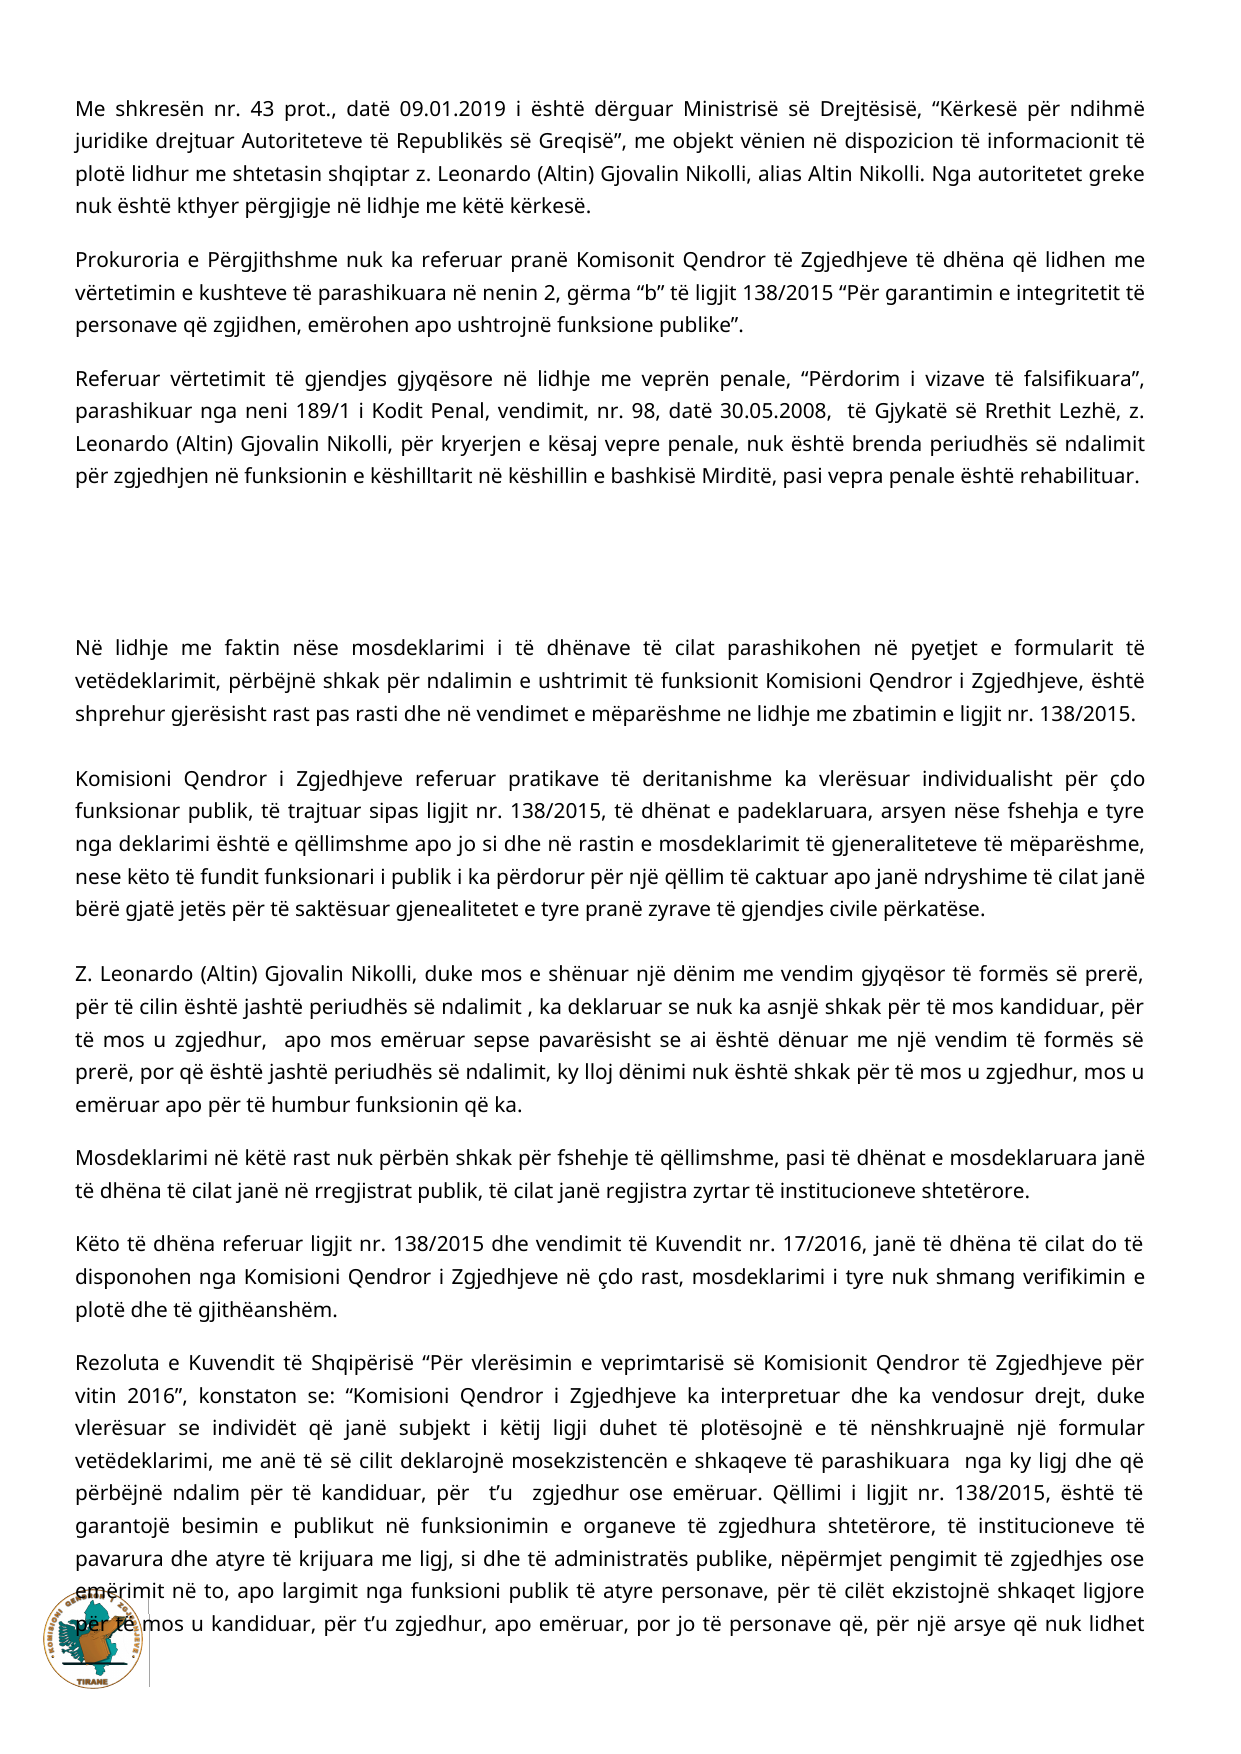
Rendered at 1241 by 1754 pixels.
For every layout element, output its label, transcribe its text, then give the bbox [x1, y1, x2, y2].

picture [43, 1589, 143, 1689]
text Mosdeklarimi në këtë rast nuk përbën shkak për fshehje të qëllimshme, pasi të dhënat e mosdeklaruara janë të dhëna të cilat janë në rregjistrat publik, të cilat janë regjistra zyrtar të institucioneve shtetërore. [75, 1143, 1146, 1204]
text Me shkresën nr. 43 prot., datë 09.01.2019 i është dërguar Ministrisë së Drejtësisë, “Kërkesë për ndihmë juridike drejtuar Autoriteteve të Republikës së Greqisë”, me objekt vënien në dispozicion të informacionit të plotë lidhur me shtetasin shqiptar z. Leonardo (Altin) Gjovalin Nikolli, alias Altin Nikolli. Nga autoritetet greke nuk është kthyer përgjigje në lidhje me këtë kërkesë. [75, 94, 1146, 220]
text Këto të dhëna referuar ligjit nr. 138/2015 dhe vendimit të Kuvendit nr. 17/2016, janë të dhëna të cilat do të disponohen nga Komisioni Qendror i Zgjedhjeve në çdo rast, mosdeklarimi i tyre nuk shmang verifikimin e plotë dhe të gjithëanshëm. [75, 1229, 1146, 1323]
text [75, 1348, 1146, 1637]
text Komisioni Qendror i Zgjedhjeve referuar pratikave të deritanishme ka vlerësuar individualisht për çdo funksionar publik, të trajtuar sipas ligjit nr. 138/2015, të dhënat e padeklaruara, arsyen nëse fshehja e tyre nga deklarimi është e qëllimshme apo jo si dhe në rastin e mosdeklarimit të gjeneraliteteve të mëparëshme, nese këto të fundit funksionari i publik i ka përdorur për një qëllim të caktuar apo janë ndryshime të cilat janë bërë gjatë jetës për të saktësuar gjenealitetet e tyre pranë zyrave të gjendjes civile përkatëse. [75, 764, 1146, 923]
text Referuar vërtetimit të gjendjes gjyqësore në lidhje me veprën penale, “Përdorim i vizave të falsifikuara”, parashikuar nga neni 189/1 i Kodit Penal, vendimit, nr. 98, datë 30.05.2008, të Gjykatë së Rrethit Lezhë, z. Leonardo (Altin) Gjovalin Nikolli, për kryerjen e kësaj vepre penale, nuk është brenda periudhës së ndalimit për zgjedhjen në funksionin e këshilltarit në këshillin e bashkisë Mirditë, pasi vepra penale është rehabilituar. [75, 364, 1146, 490]
text Prokuroria e Përgjithshme nuk ka referuar pranë Komisonit Qendror të Zgjedhjeve të dhëna që lidhen me vërtetimin e kushteve të parashikuara në nenin 2, gërma “b” të ligjit 138/2015 “Për garantimin e integritetit të personave që zgjidhen, emërohen apo ushtrojnë funksione publike”. [75, 245, 1146, 339]
text Z. Leonardo (Altin) Gjovalin Nikolli, duke mos e shënuar një dënim me vendim gjyqësor të formës së prerë, për të cilin është jashtë periudhës së ndalimit , ka deklaruar se nuk ka asnjë shkak për të mos kandiduar, për të mos u zgjedhur, apo mos emëruar sepse pavarësisht se ai është dënuar me një vendim të formës së prerë, por që është jashtë periudhës së ndalimit, ky lloj dënimi nuk është shkak për të mos u zgjedhur, mos u emëruar apo për të humbur funksionin që ka. [75, 959, 1146, 1118]
text Në lidhje me faktin nëse mosdeklarimi i të dhënave të cilat parashikohen në pyetjet e formularit të vetëdeklarimit, përbëjnë shkak për ndalimin e ushtrimit të funksionit Komisioni Qendror i Zgjedhjeve, është shprehur gjerësisht rast pas rasti dhe në vendimet e mëparëshme ne lidhje me zbatimin e ligjit nr. 138/2015. [75, 633, 1146, 727]
